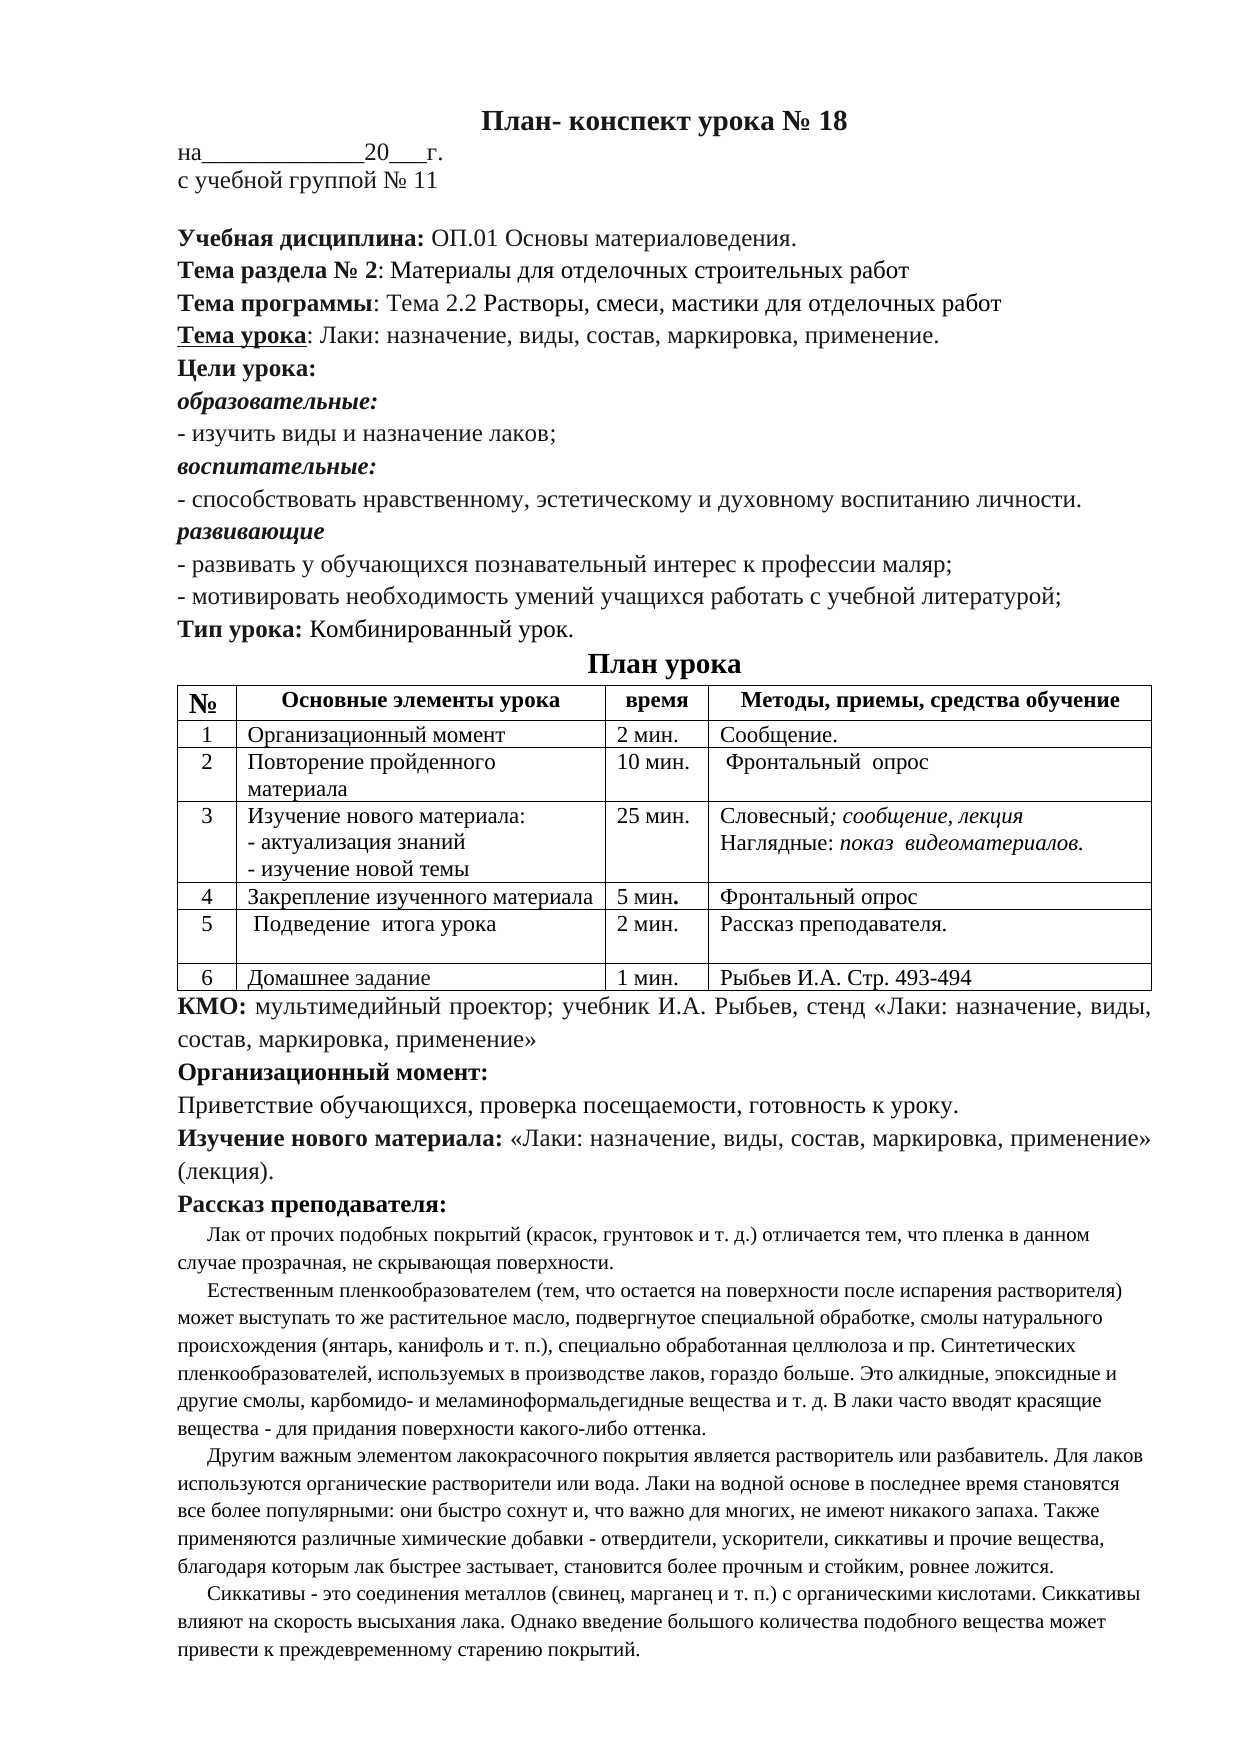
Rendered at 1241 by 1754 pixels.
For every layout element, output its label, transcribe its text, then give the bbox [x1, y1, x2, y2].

text Приветствие обучающихся, проверка посещаемости, готовность к уроку. [177, 1090, 1152, 1119]
table_cell 5 мин. [606, 883, 708, 909]
text - изучить виды и назначение лаков; [177, 418, 1152, 447]
table_cell 1 [178, 721, 236, 747]
text развивающие [177, 516, 1152, 545]
table_cell Фронтальный опрос [709, 883, 1151, 909]
text воспитательные: [177, 451, 1152, 480]
text Тип урока: Комбинированный урок. [177, 614, 1152, 643]
table_cell 6 [178, 964, 236, 990]
table_cell Повторение пройденного материала [237, 748, 605, 801]
text Другим важным элементом лакокрасочного покрытия является растворитель или разбавитель. Для лаков используются органические растворители или вода. Лаки на водной основе в последнее время становятся все более популярными: они быстро сохнут и, что важно для многих, не имеют никакого запаха. Также применяются различные химические добавки - отвердители, ускорители, сиккативы и прочие вещества, благодаря которым лак быстрее застывает, становится более прочным и стойким, ровнее ложится. [177, 1443, 1152, 1578]
table_header время [606, 686, 708, 720]
table_cell 10 мин. [606, 748, 708, 801]
table_cell Рассказ преподавателя. [709, 910, 1151, 963]
text Тема раздела № 2: Материалы для отделочных строительных работ [177, 255, 1152, 284]
table_cell Рыбьев И.А. Стр. 493-494 [709, 964, 1151, 990]
text Сиккативы - это соединения металлов (свинец, марганец и т. п.) с органическими кислотами. Сиккативы влияют на скорость высыхания лака. Однако введение большого количества подобного вещества может привести к преждевременному старению покрытий. [177, 1581, 1152, 1661]
text - развивать у обучающихся познавательный интерес к профессии маляр; [177, 549, 1152, 578]
table_header № [178, 686, 236, 720]
table_header Методы, приемы, средства обучение [709, 686, 1151, 720]
table_cell 2 мин. [606, 721, 708, 747]
table_cell Подведение итога урока [237, 910, 605, 963]
text Учебная дисциплина: ОП.01 Основы материаловедения. [177, 223, 1152, 252]
text Тема программы: Тема 2.2 Растворы, смеси, мастики для отделочных работ [177, 288, 1152, 317]
text Организационный момент: [177, 1057, 1152, 1086]
text Лак от прочих подобных покрытий (красок, грунтовок и т. д.) отличается тем, что пленка в данном случае прозрачная, не скрывающая поверхности. [177, 1222, 1152, 1274]
table_cell 1 мин. [606, 964, 708, 990]
text на_____________20___г. [177, 137, 1152, 165]
text Естественным пленкообразователем (тем, что остается на поверхности после испарения растворителя) может выступать то же растительное масло, подвергнутое специальной обработке, смолы натурального происхождения (янтарь, канифоль и т. п.), специально обработанная целлюлоза и пр. Синтетических пленкообразователей, используемых в производстве лаков, гораздо больше. Это алкидные, эпоксидные и другие смолы, карбомидо- и меламиноформальдегидные вещества и т. д. В лаки часто вводят красящие вещества - для придания поверхности какого-либо оттенка. [177, 1278, 1152, 1440]
table_cell Сообщение. [709, 721, 1151, 747]
table_cell 4 [178, 883, 236, 909]
table_cell Закрепление изученного материала [237, 883, 605, 909]
table_cell Домашнее задание [237, 964, 605, 990]
text Рассказ преподавателя: [177, 1189, 1152, 1218]
table_cell 2 мин. [606, 910, 708, 963]
text План- конспект урока № 18 [177, 103, 1152, 137]
table_header Основные элементы урока [237, 686, 605, 720]
table_cell Фронтальный опрос [709, 748, 1151, 801]
table_cell 5 [178, 910, 236, 963]
text План урока [177, 647, 1152, 680]
text образовательные: [177, 386, 1152, 414]
text - способствовать нравственному, эстетическому и духовному воспитанию личности. [177, 484, 1152, 512]
text Цели урока: [177, 353, 1152, 382]
text Тема урока: Лаки: назначение, виды, состав, маркировка, применение. [177, 321, 1152, 349]
text с учебной группой № 11 [177, 165, 1152, 194]
table_cell 3 [178, 802, 236, 882]
table_cell 25 мин. [606, 802, 708, 882]
table_cell Изучение нового материала: - актуализация знаний - изучение новой темы [237, 802, 605, 882]
table_cell 2 [178, 748, 236, 801]
text - мотивировать необходимость умений учащихся работать с учебной литературой; [177, 581, 1152, 610]
table_cell Словесный; сообщение, лекция Наглядные: показ видеоматериалов. [709, 802, 1151, 882]
text Изучение нового материала: «Лаки: назначение, виды, состав, маркировка, применение» (лекция). [177, 1123, 1152, 1185]
table_cell Организационный момент [237, 721, 605, 747]
text КМО: мультимедийный проектор; учебник И.А. Рыбьев, стенд «Лаки: назначение, виды, состав, маркировка, применение» [177, 991, 1152, 1053]
